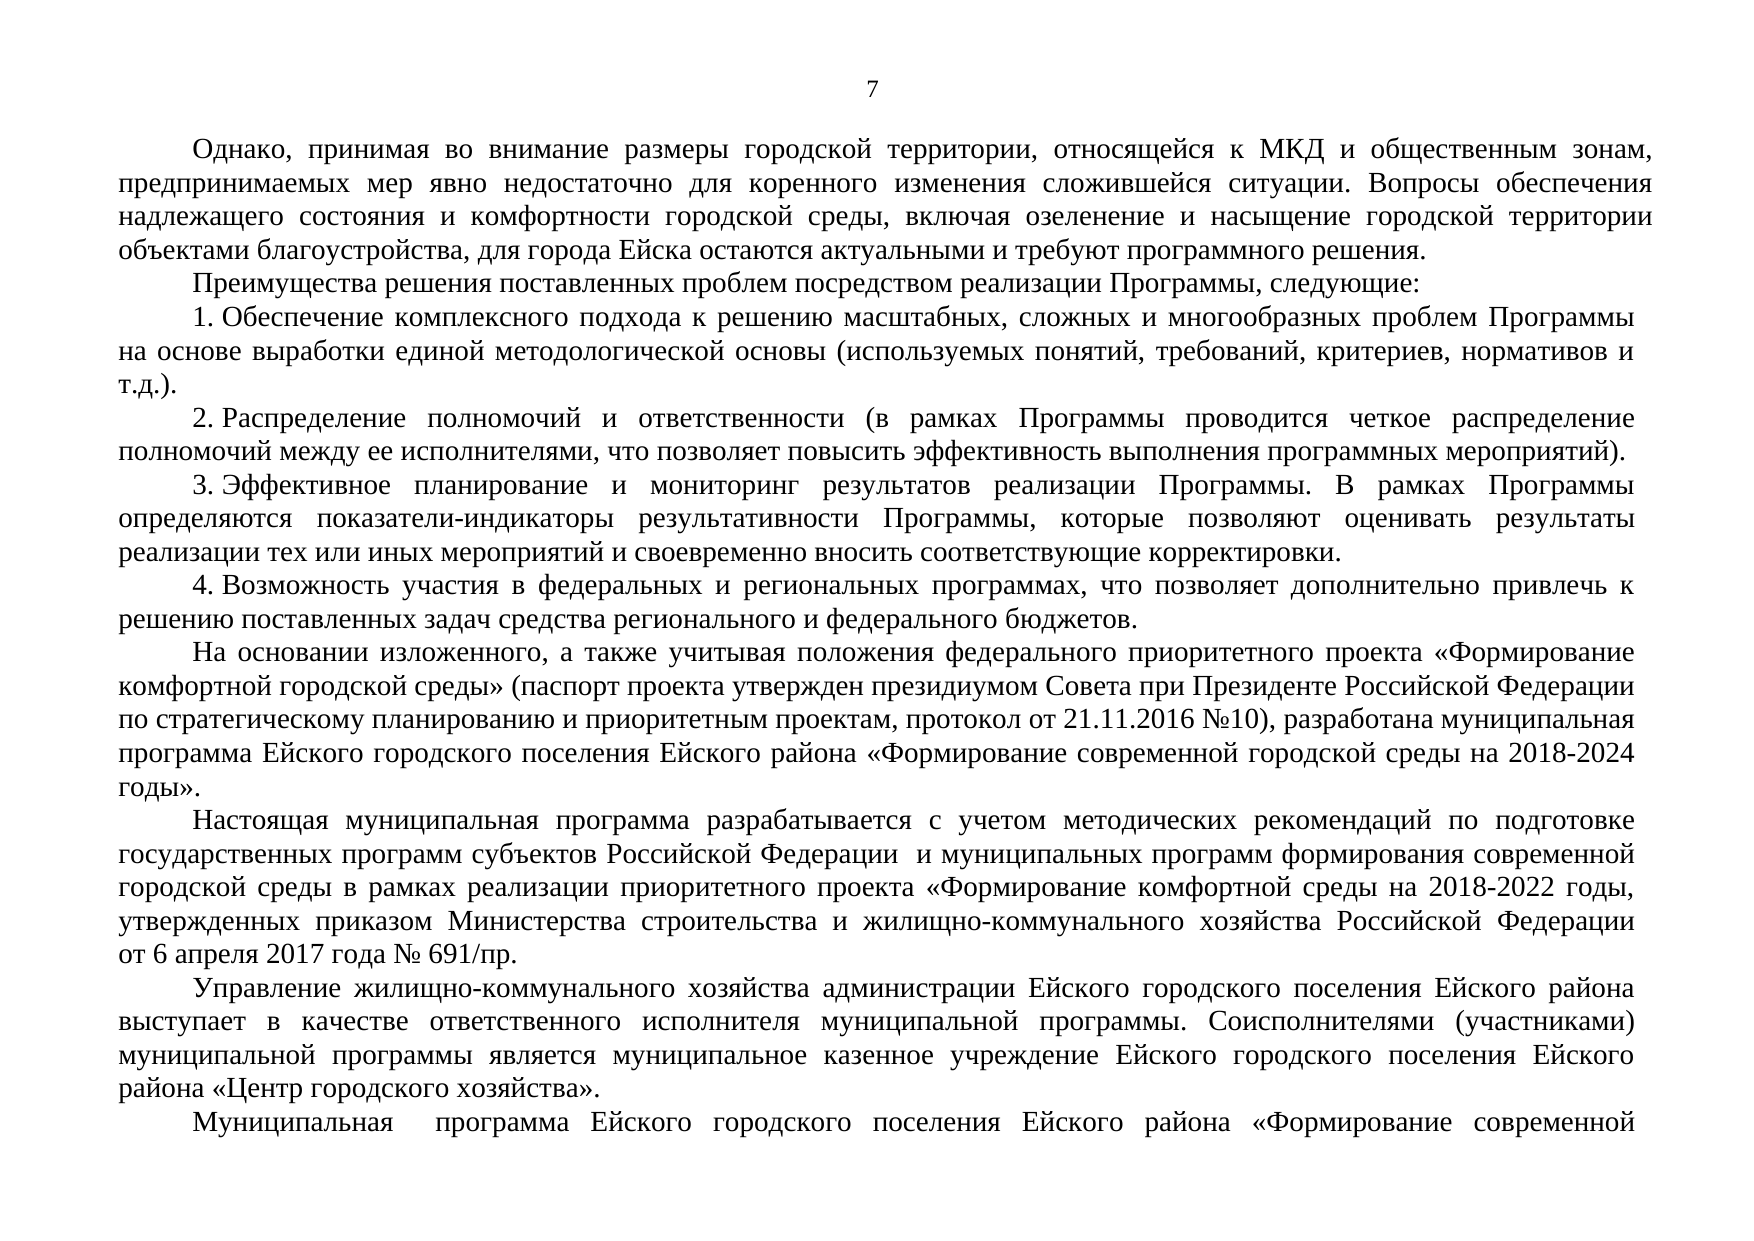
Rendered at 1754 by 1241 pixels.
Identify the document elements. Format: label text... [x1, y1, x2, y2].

list Распределение полномочий и ответственности (в рамках Программы проводится четкое распределение полномочий между ее исполнителями, что позволяет повысить эффективность выполнения программных мероприятий). [118, 400, 1636, 467]
text Настоящая муниципальная программа разрабатывается с учетом методических рекомендаций по подготовке государственных программ субъектов Российской Федерации и муниципальных программ формирования современной городской среды в рамках реализации приоритетного проекта «Формирование комфортной среды на 2018-2022 годы, утвержденных приказом Министерства строительства и жилищно-коммунального хозяйства Российской Федерации от 6 апреля 2017 года № 691/пр. [118, 802, 1636, 970]
text Однако, принимая во внимание размеры городской территории, относящейся к МКД и общественным зонам, предпринимаемых мер явно недостаточно для коренного изменения сложившейся ситуации. Вопросы обеспечения надлежащего состояния и комфортности городской среды, включая озеленение и насыщение городской территории объектами благоустройства, для города Ейска остаются актуальными и требуют программного решения. [118, 131, 1654, 266]
text На основании изложенного, а также учитывая положения федерального приоритетного проекта «Формирование комфортной городской среды» (паспорт проекта утвержден президиумом Совета при Президенте Российской Федерации по стратегическому планированию и приоритетным проектам, протокол от 21.11.2016 №10), разработана муниципальная программа Ейского городского поселения Ейского района «Формирование современной городской среды на 2018-2024 годы». [118, 634, 1636, 802]
text Управление жилищно-коммунального хозяйства администрации Ейского городского поселения Ейского района выступает в качестве ответственного исполнителя муниципальной программы. Соисполнителями (участниками) муниципальной программы является муниципальное казенное учреждение Ейского городского поселения Ейского района «Центр городского хозяйства». [118, 970, 1636, 1104]
list Возможность участия в федеральных и региональных программах, что позволяет дополнительно привлечь к решению поставленных задач средства регионального и федерального бюджетов. [118, 567, 1636, 634]
list Эффективное планирование и мониторинг результатов реализации Программы. В рамках Программы определяются показатели-индикаторы результативности Программы, которые позволяют оценивать результаты реализации тех или иных мероприятий и своевременно вносить соответствующие корректировки. [118, 467, 1636, 567]
list Обеспечение комплексного подхода к решению масштабных, сложных и многообразных проблем Программы на основе выработки единой методологической основы (используемых понятий, требований, критериев, нормативов и т.д.). [118, 299, 1636, 400]
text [118, 1104, 1636, 1138]
text Преимущества решения поставленных проблем посредством реализации Программы, следующие: [118, 266, 1636, 299]
